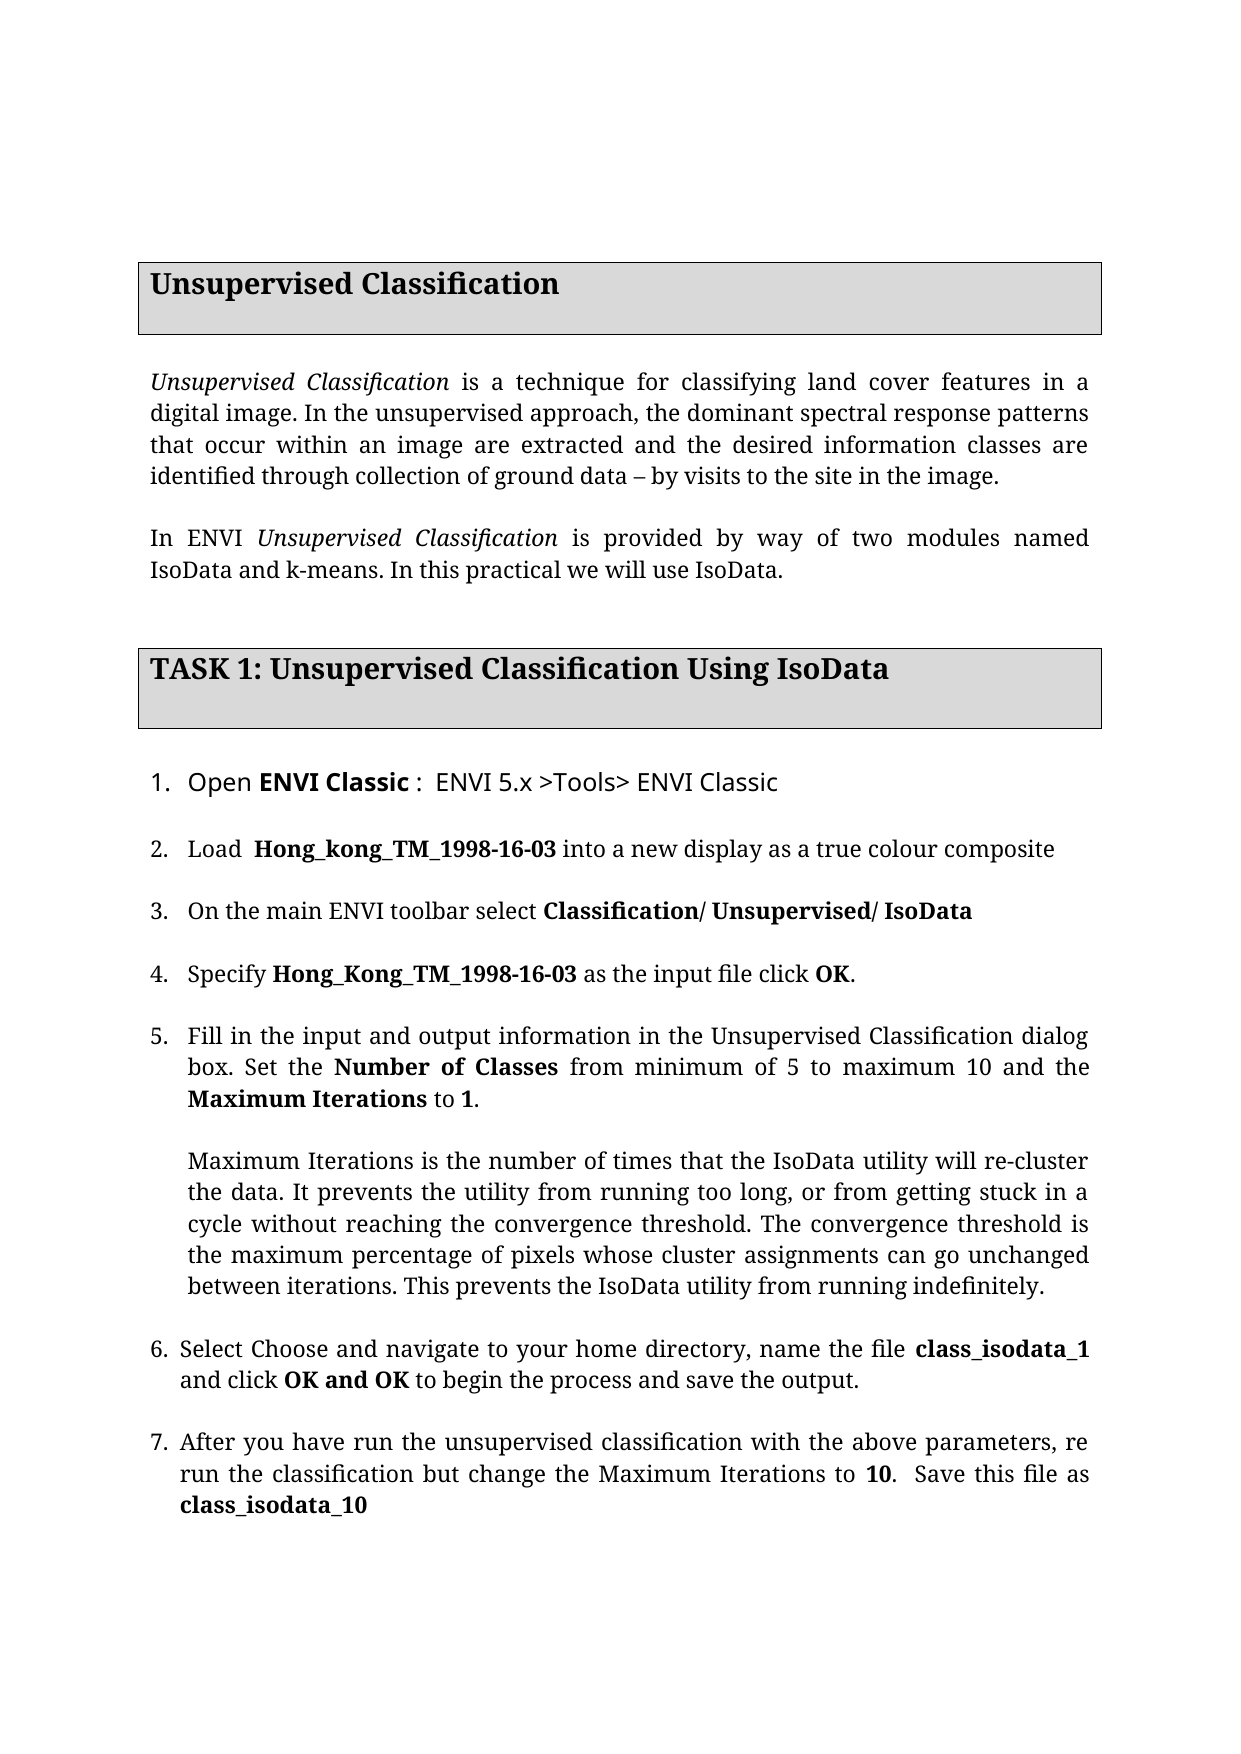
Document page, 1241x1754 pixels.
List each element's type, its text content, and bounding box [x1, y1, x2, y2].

table_header Unsupervised Classification [139, 263, 1101, 334]
list After you have run the unsupervised classification with the above parameters, re run the classification but change the Maximum Iterations to 10. Save this file as class_isodata_10 [150, 1426, 1090, 1520]
table_header TASK 1: Unsupervised Classification Using IsoData [139, 649, 1101, 728]
text Unsupervised Classification is a technique for classifying land cover features in a digital image. In the unsupervised approach, the dominant spectral response patterns that occur within an image are extracted and the desired information classes are identified through collection of ground data – by visits to the site in the image. [150, 366, 1090, 491]
list Load Hong_kong_TM_1998-16-03 into a new display as a true colour composite [150, 833, 1090, 864]
text In ENVI Unsupervised Classification is provided by way of two modules named IsoData and k-means. In this practical we will use IsoData. [150, 522, 1090, 585]
list Specify Hong_Kong_TM_1998-16-03 as the input file click OK. [150, 958, 1090, 989]
list On the main ENVI toolbar select Classification/ Unsupervised/ IsoData [150, 895, 1090, 926]
list Select Choose and navigate to your home directory, name the file class_isodata_1 and click OK and OK to begin the process and save the output. [150, 1333, 1090, 1395]
list Open ENVI Classic : ENVI 5.x >Tools> ENVI Classic [150, 764, 1090, 798]
text Maximum Iterations is the number of times that the IsoData utility will re-cluster the data. It prevents the utility from running too long, or from getting stuck in a cycle without reaching the convergence threshold. The convergence threshold is the maximum percentage of pixels whose cluster assignments can go unchanged between iterations. This prevents the IsoData utility from running indefinitely. [187, 1145, 1090, 1301]
list Fill in the input and output information in the Unsupervised Classification dialog box. Set the Number of Classes from minimum of 5 to maximum 10 and the Maximum Iterations to 1. [150, 1020, 1090, 1114]
